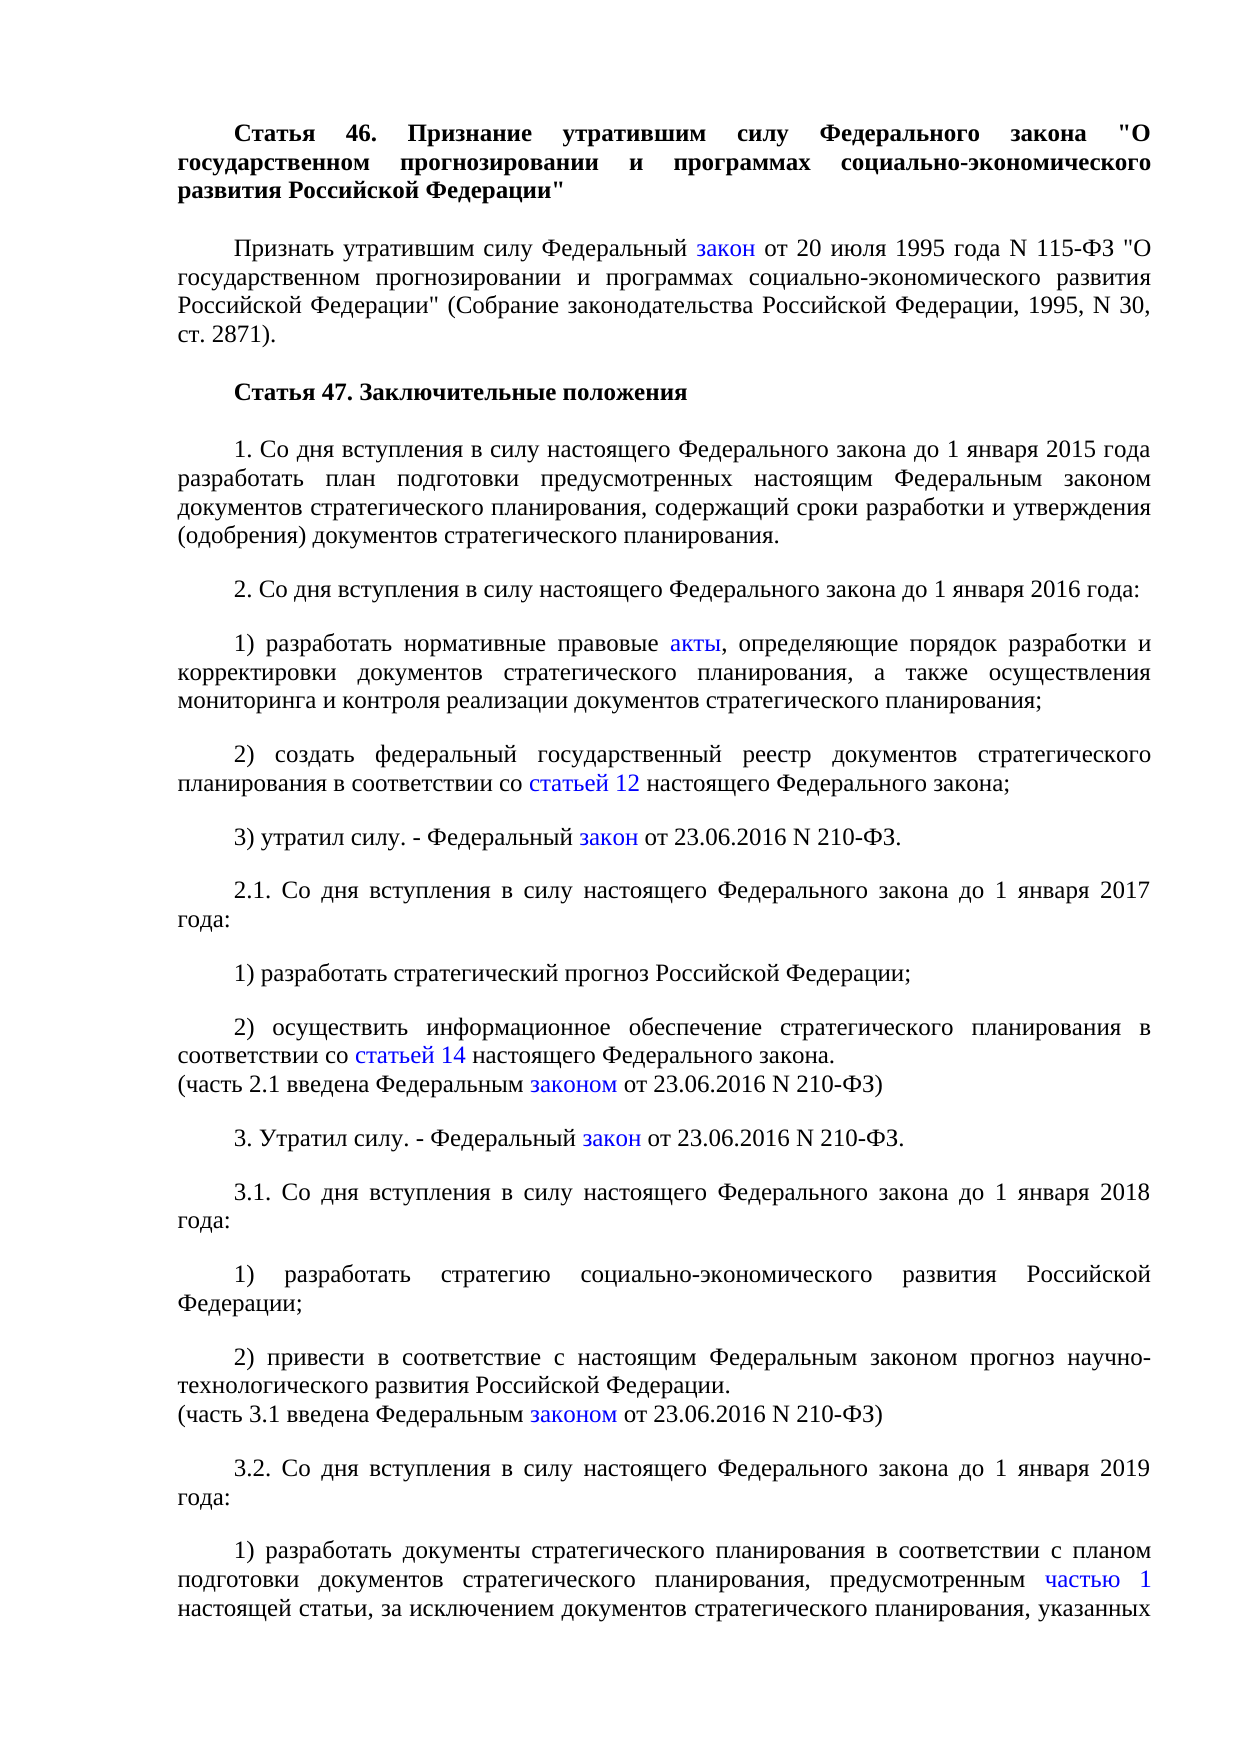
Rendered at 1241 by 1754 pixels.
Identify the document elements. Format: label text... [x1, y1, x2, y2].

text (часть 3.1 введена Федеральным законом от 23.06.2016 N 210-ФЗ) [177, 1399, 1152, 1428]
text 1. Со дня вступления в силу настоящего Федерального закона до 1 января 2015 года разработать план подготовки предусмотренных настоящим Федеральным законом документов стратегического планирования, содержащий сроки разработки и утверждения (одобрения) документов стратегического планирования. [177, 434, 1152, 549]
text 1) разработать стратегию социально-экономического развития Российской Федерации; [177, 1259, 1152, 1317]
text 1) разработать нормативные правовые акты, определяющие порядок разработки и корректировки документов стратегического планирования, а также осуществления мониторинга и контроля реализации документов стратегического планирования; [177, 628, 1152, 714]
text 3. Утратил силу. - Федеральный закон от 23.06.2016 N 210-ФЗ. [177, 1123, 1152, 1152]
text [177, 1536, 1152, 1622]
text 2) создать федеральный государственный реестр документов стратегического планирования в соответствии со статьей 12 настоящего Федерального закона; [177, 739, 1152, 797]
title Статья 47. Заключительные положения [177, 377, 1152, 406]
title Статья 46. Признание утратившим силу Федерального закона "О государственном прогнозировании и программах социально-экономического развития Российской Федерации" [177, 118, 1152, 204]
text 2) осуществить информационное обеспечение стратегического планирования в соответствии со статьей 14 настоящего Федерального закона. [177, 1012, 1152, 1069]
text 2. Со дня вступления в силу настоящего Федерального закона до 1 января 2016 года: [177, 574, 1152, 603]
text 3.1. Со дня вступления в силу настоящего Федерального закона до 1 января 2018 года: [177, 1177, 1152, 1234]
text 1) разработать стратегический прогноз Российской Федерации; [177, 958, 1152, 987]
text Признать утратившим силу Федеральный закон от 20 июля 1995 года N 115-ФЗ "О государственном прогнозировании и программах социально-экономического развития Российской Федерации" (Собрание законодательства Российской Федерации, 1995, N 30, ст. 2871). [177, 233, 1152, 348]
text 3) утратил силу. - Федеральный закон от 23.06.2016 N 210-ФЗ. [177, 822, 1152, 851]
text 2.1. Со дня вступления в силу настоящего Федерального закона до 1 января 2017 года: [177, 876, 1152, 933]
text 2) привести в соответствие с настоящим Федеральным законом прогноз научно-технологического развития Российской Федерации. [177, 1342, 1152, 1399]
text 3.2. Со дня вступления в силу настоящего Федерального закона до 1 января 2019 года: [177, 1453, 1152, 1511]
text (часть 2.1 введена Федеральным законом от 23.06.2016 N 210-ФЗ) [177, 1069, 1152, 1098]
